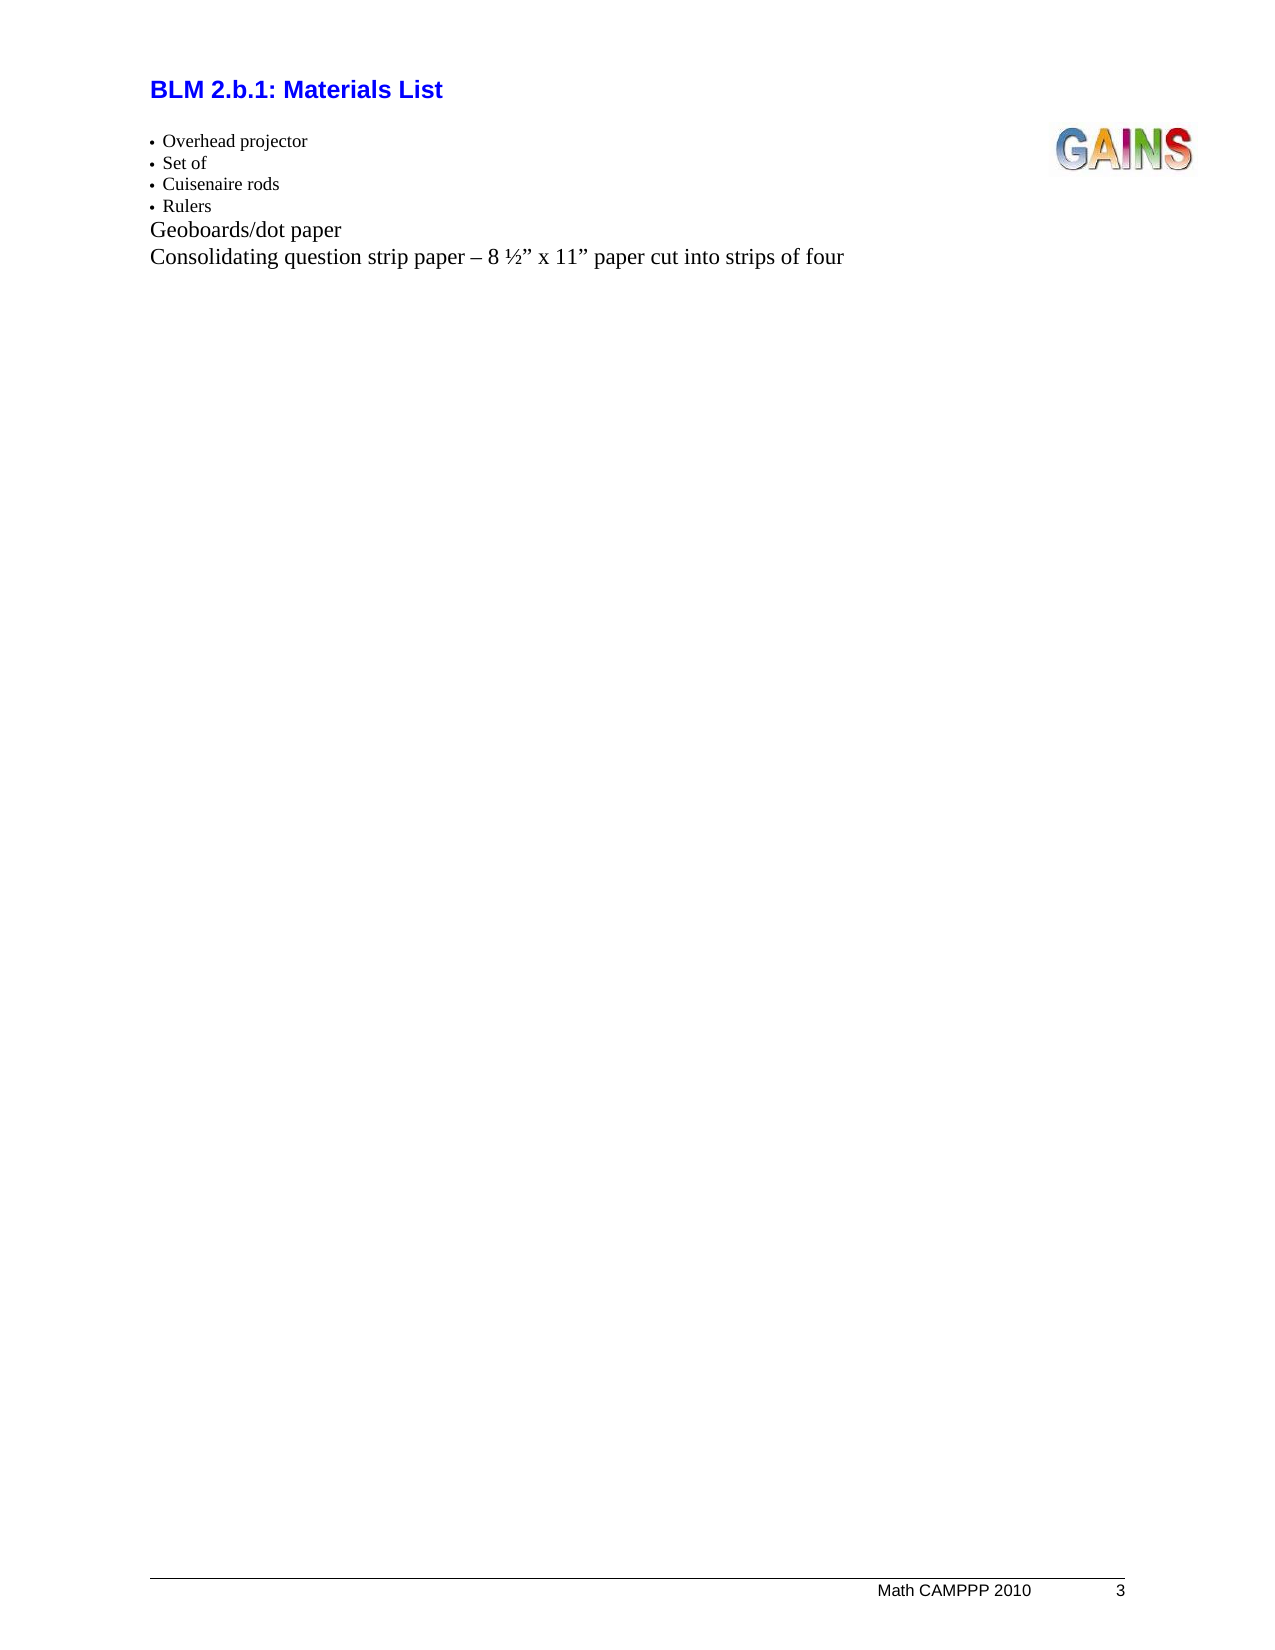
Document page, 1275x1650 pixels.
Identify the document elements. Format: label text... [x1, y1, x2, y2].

picture [1048, 122, 1198, 177]
text Rulers [150, 195, 1125, 216]
text Cuisenaire rods [150, 173, 1125, 195]
text Geoboards/dot paper [150, 216, 1125, 243]
title BLM 2.b.1: Materials List [150, 75, 1125, 104]
text Consolidating question strip paper – 8 ½” x 11” paper cut into strips of four [150, 243, 1125, 269]
text Overhead projector [150, 130, 1048, 152]
text Set of [150, 152, 1048, 173]
